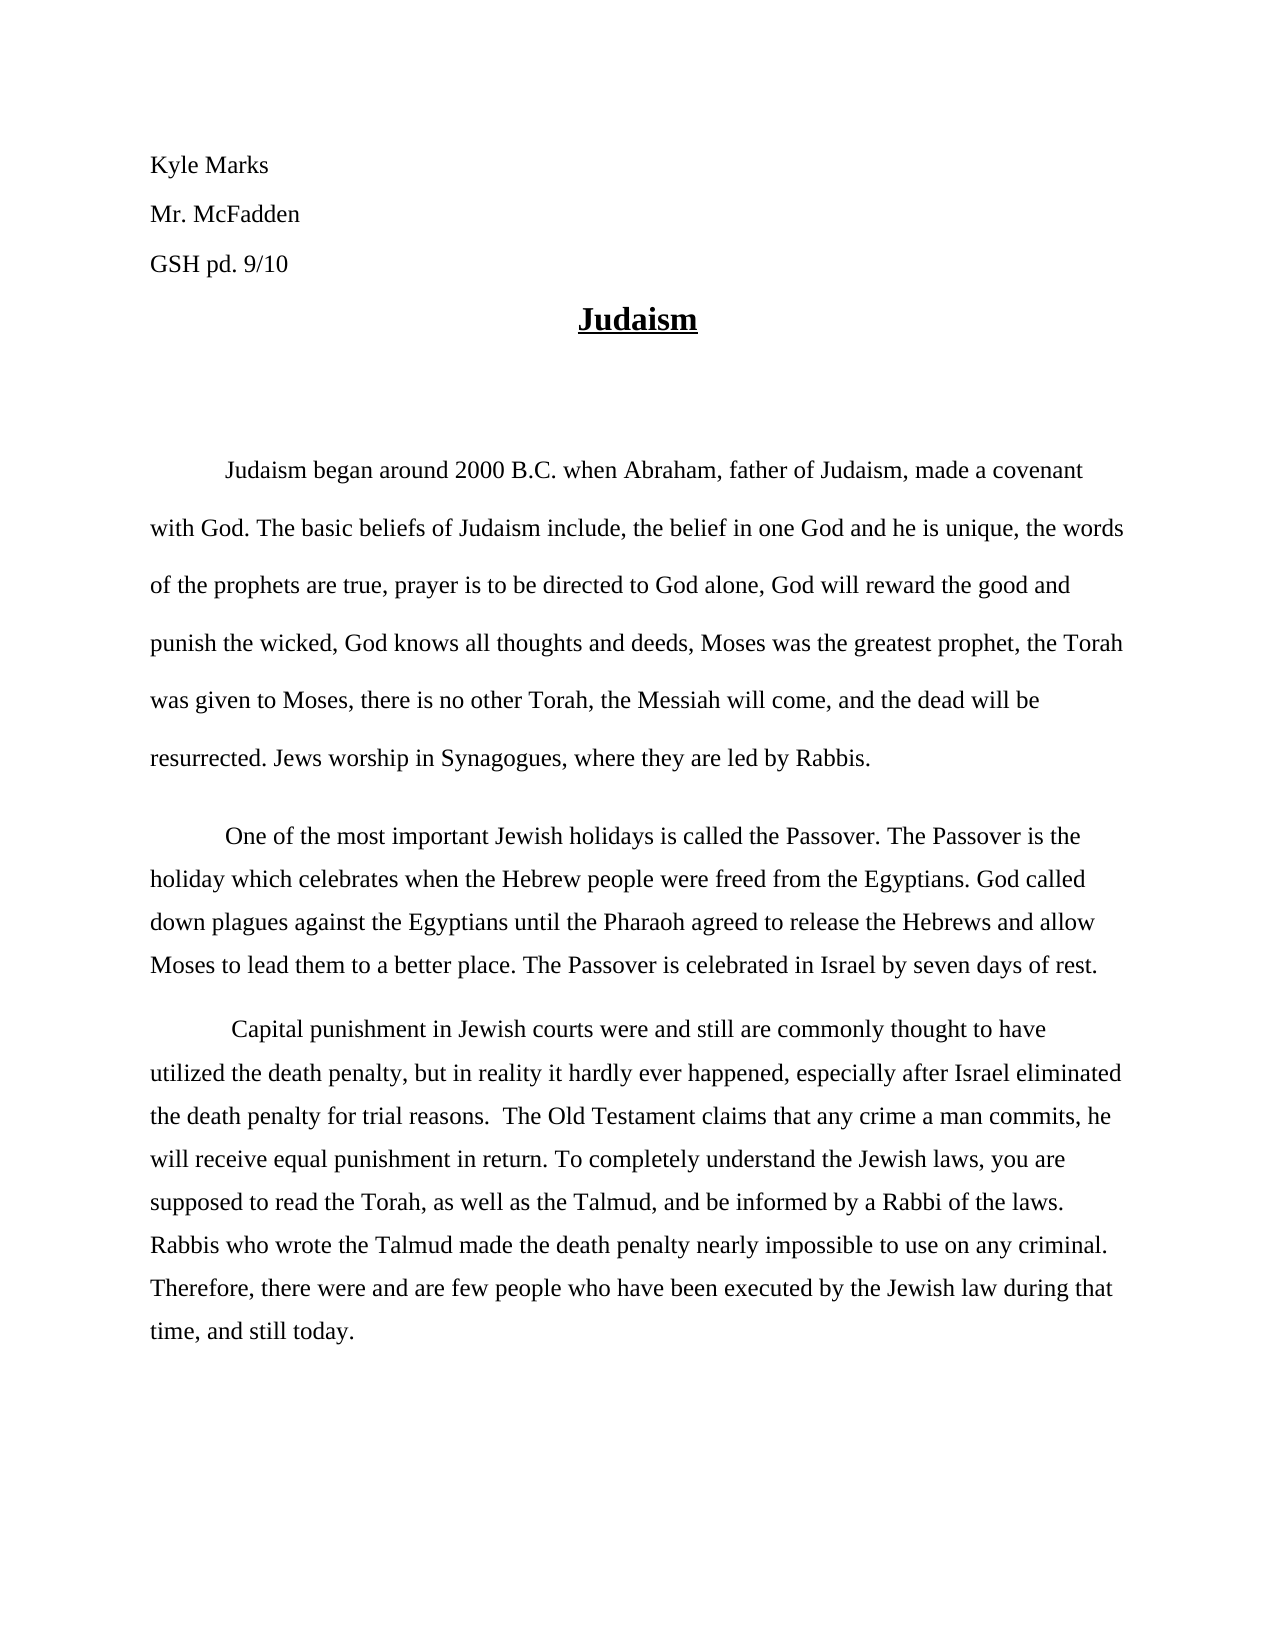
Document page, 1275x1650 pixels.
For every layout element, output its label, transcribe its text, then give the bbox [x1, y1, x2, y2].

text Judaism [150, 299, 1125, 337]
text Kyle Marks [150, 150, 1125, 179]
text GSH pd. 9/10 [150, 249, 1125, 278]
text Judaism began around 2000 B.C. when Abraham, father of Judaism, made a covenant with God. The basic beliefs of Judaism include, the belief in one God and he is unique, the words of the prophets are true, prayer is to be directed to God alone, God will reward the good and punish the wicked, God knows all thoughts and deeds, Moses was the greatest prophet, the Torah was given to Moses, there is no other Torah, the Messiah will come, and the dead will be resurrected. Jews worship in Synagogues, where they are led by Rabbis. [150, 455, 1125, 772]
text One of the most important Jewish holidays is called the Passover. The Passover is the holiday which celebrates when the Hebrew people were freed from the Egyptians. God called down plagues against the Egyptians until the Pharaoh agreed to release the Hebrews and allow Moses to lead them to a better place. The Passover is celebrated in Israel by seven days of rest. [150, 821, 1125, 979]
text Capital punishment in Jewish courts were and still are commonly thought to have utilized the death penalty, but in reality it hardly ever happened, especially after Israel eliminated the death penalty for trial reasons. The Old Testament claims that any crime a man commits, he will receive equal punishment in return. To completely understand the Jewish laws, you are supposed to read the Torah, as well as the Talmud, and be informed by a Rabbi of the laws. Rabbis who wrote the Talmud made the death penalty nearly impossible to use on any criminal. Therefore, there were and are few people who have been executed by the Jewish law during that time, and still today. [150, 1014, 1125, 1345]
text Mr. McFadden [150, 199, 1125, 228]
